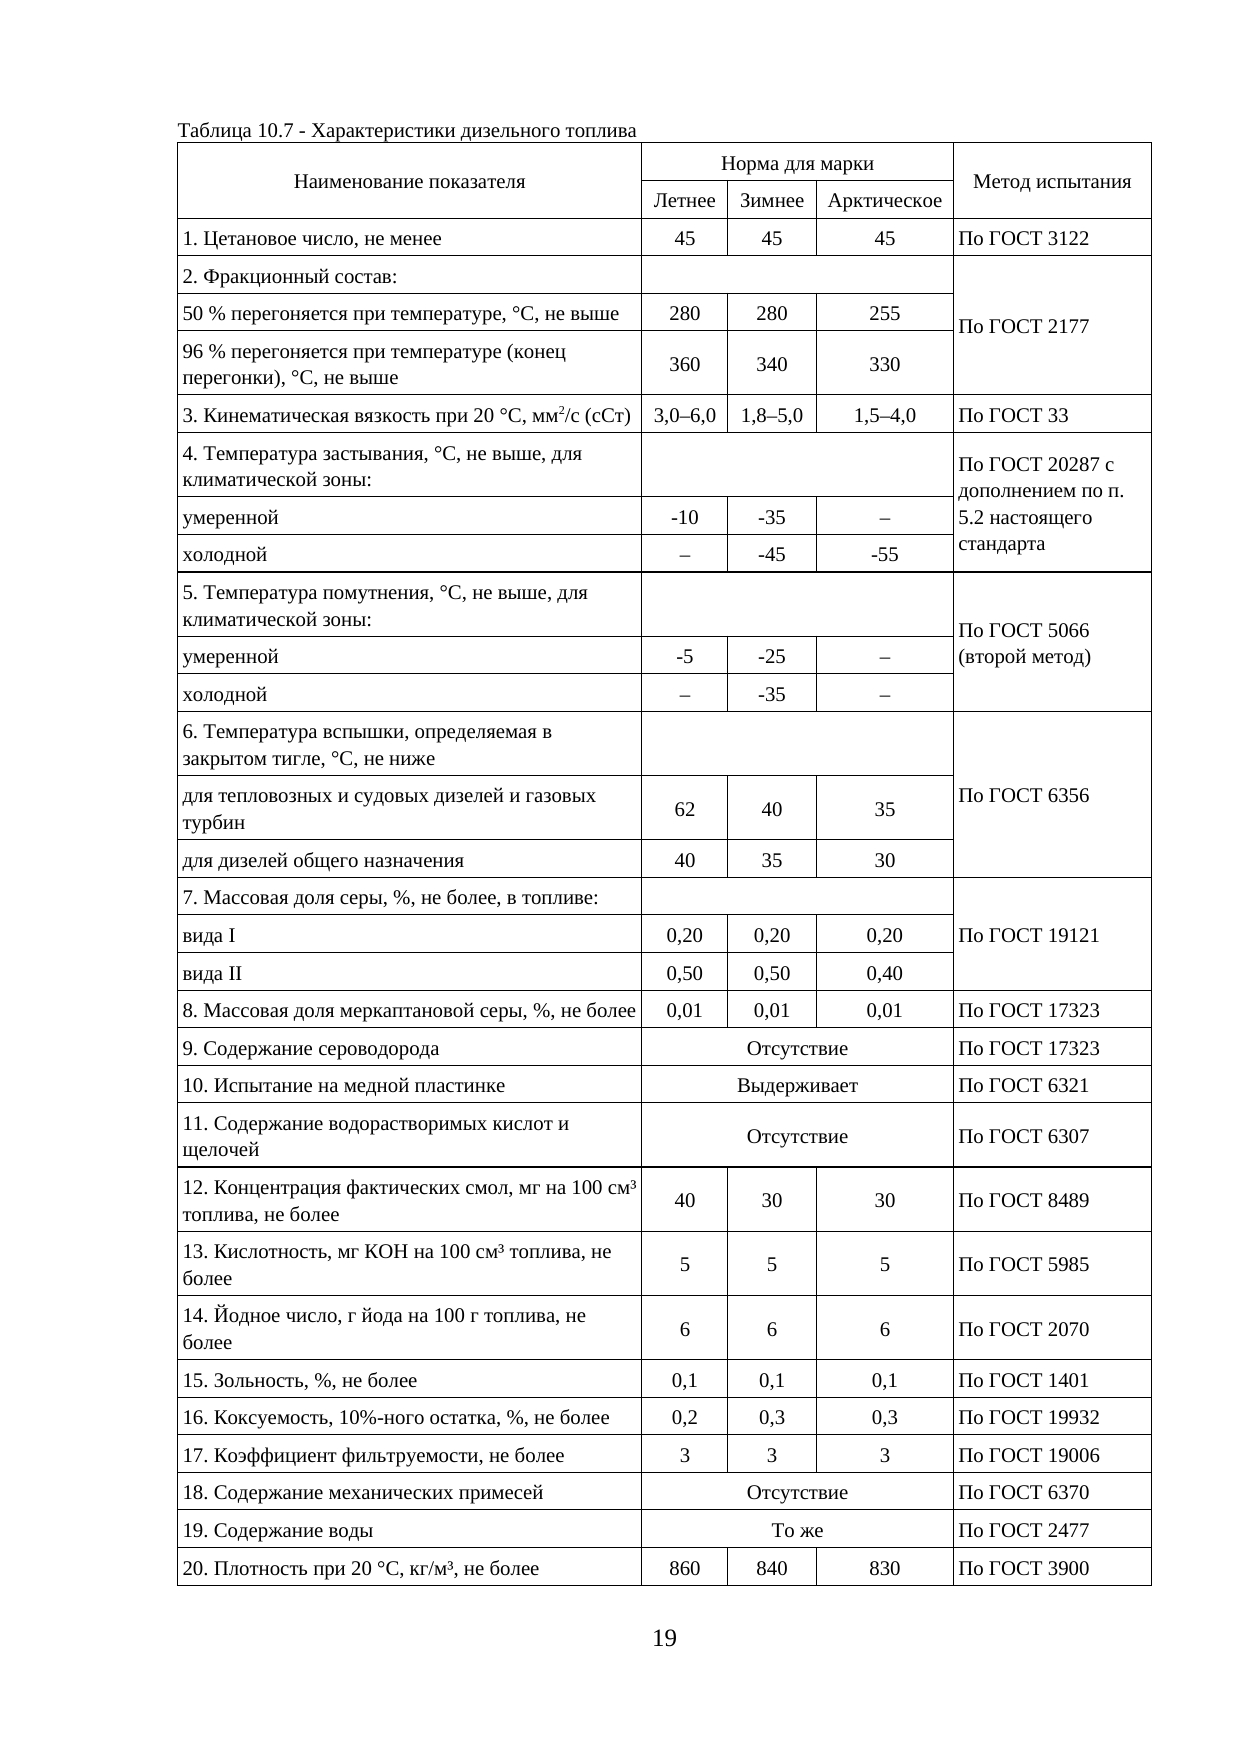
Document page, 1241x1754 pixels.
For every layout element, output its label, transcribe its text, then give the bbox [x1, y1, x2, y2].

table_cell Отсутствие [642, 1103, 953, 1166]
table_cell 330 [817, 331, 953, 394]
table_cell – [642, 674, 727, 711]
table_cell [642, 573, 953, 636]
table_cell вида I [178, 915, 641, 952]
table_cell – [817, 674, 953, 711]
table_cell 17. Коэффициент фильтруемости, не более [178, 1435, 641, 1472]
table_cell 30 [728, 1168, 816, 1231]
table_cell 5 [817, 1232, 953, 1295]
table_cell – [817, 637, 953, 673]
table_cell 0,1 [817, 1360, 953, 1397]
table_cell 6 [642, 1296, 727, 1359]
table_cell 860 [642, 1548, 727, 1584]
table_cell 8. Массовая доля меркаптановой серы, %, не более [178, 991, 641, 1027]
table_cell 6 [728, 1296, 816, 1359]
table_cell По ГОСТ 17323 [954, 991, 1151, 1027]
table_cell 3 [642, 1435, 727, 1472]
table_cell 20. Плотность при 20 °С, кг/м³, не более [178, 1548, 641, 1584]
table_cell По ГОСТ 3122 [954, 219, 1151, 255]
table_cell – [817, 497, 953, 534]
table_cell По ГОСТ 19006 [954, 1435, 1151, 1472]
table_cell 45 [642, 219, 727, 255]
table_header Наименование показателя [178, 143, 641, 217]
table_cell умеренной [178, 637, 641, 673]
table_cell для дизелей общего назначения [178, 840, 641, 877]
table_cell 0,3 [817, 1398, 953, 1434]
table_cell Отсутствие [642, 1473, 953, 1509]
text Таблица 10.7 - Характеристики дизельного топлива [177, 118, 1152, 142]
table_cell По ГОСТ 2070 [954, 1296, 1151, 1359]
table_cell По ГОСТ 8489 [954, 1168, 1151, 1231]
table_cell 30 [817, 1168, 953, 1231]
table_cell 13. Кислотность, мг КОН на 100 см³ топлива, не более [178, 1232, 641, 1295]
table_cell 830 [817, 1548, 953, 1584]
table_cell 340 [728, 331, 816, 394]
table_cell 255 [817, 294, 953, 330]
table_cell 5 [728, 1232, 816, 1295]
table_cell 30 [817, 840, 953, 877]
table_cell По ГОСТ 1401 [954, 1360, 1151, 1397]
table_cell По ГОСТ 2477 [954, 1510, 1151, 1547]
table_cell Выдерживает [642, 1066, 953, 1102]
table_cell 45 [728, 219, 816, 255]
table_cell 45 [817, 219, 953, 255]
table_cell По ГОСТ 19932 [954, 1398, 1151, 1434]
table_cell 40 [642, 1168, 727, 1231]
table_cell [642, 878, 953, 914]
table_cell 7. Массовая доля серы, %, не более, в топливе: [178, 878, 641, 914]
table_cell 15. Зольность, %, не более [178, 1360, 641, 1397]
table_cell холодной [178, 674, 641, 711]
table_cell Арктическое [817, 181, 953, 217]
table_header Метод испытания [954, 143, 1151, 217]
table_cell -45 [728, 535, 816, 571]
table_cell То же [642, 1510, 953, 1547]
table_cell 6 [817, 1296, 953, 1359]
table_cell 0,1 [642, 1360, 727, 1397]
table_cell По ГОСТ 6370 [954, 1473, 1151, 1509]
table_cell -55 [817, 535, 953, 571]
table_cell Зимнее [728, 181, 816, 217]
table_cell [642, 712, 953, 775]
table_cell 0,50 [728, 953, 816, 989]
table_cell 40 [728, 776, 816, 839]
table_cell 62 [642, 776, 727, 839]
table_cell -10 [642, 497, 727, 534]
table_cell По ГОСТ 5985 [954, 1232, 1151, 1295]
table_cell По ГОСТ 6307 [954, 1103, 1151, 1166]
table_cell 0,01 [817, 991, 953, 1027]
table_cell 3 [728, 1435, 816, 1472]
table_cell По ГОСТ 20287 с дополнением по п. 5.2 настоящего стандарта [954, 433, 1151, 571]
table_cell 9. Содержание сероводорода [178, 1028, 641, 1065]
table_cell для тепловозных и судовых дизелей и газовых турбин [178, 776, 641, 839]
table_cell По ГОСТ 5066 (второй метод) [954, 573, 1151, 711]
table_cell 5 [642, 1232, 727, 1295]
table_cell По ГОСТ 17323 [954, 1028, 1151, 1065]
table_cell 0,01 [642, 991, 727, 1027]
table_cell 0,3 [728, 1398, 816, 1434]
table_cell 0,40 [817, 953, 953, 989]
table_cell По ГОСТ 3900 [954, 1548, 1151, 1584]
table_cell 12. Концентрация фактических смол, мг на 100 см³ топлива, не более [178, 1168, 641, 1231]
table_cell Отсутствие [642, 1028, 953, 1065]
table_cell 3,0–6,0 [642, 395, 727, 432]
table_cell 1. Цетановое число, не менее [178, 219, 641, 255]
table_cell 40 [642, 840, 727, 877]
table_cell 96 % перегоняется при температуре (конец перегонки), °С, не выше [178, 331, 641, 394]
table_cell 35 [817, 776, 953, 839]
table_cell 0,20 [817, 915, 953, 952]
table_cell – [642, 535, 727, 571]
table_cell По ГОСТ 6321 [954, 1066, 1151, 1102]
table_cell умеренной [178, 497, 641, 534]
table_cell 1,8–5,0 [728, 395, 816, 432]
table_cell 35 [728, 840, 816, 877]
table_cell По ГОСТ 19121 [954, 878, 1151, 989]
table_cell 18. Содержание механических примесей [178, 1473, 641, 1509]
table_cell По ГОСТ 2177 [954, 256, 1151, 394]
table_cell 0,50 [642, 953, 727, 989]
table_cell По ГОСТ 6356 [954, 712, 1151, 877]
table_cell По ГОСТ 33 [954, 395, 1151, 432]
table_cell 50 % перегоняется при температуре, °С, не выше [178, 294, 641, 330]
table_cell 3. Кинематическая вязкость при 20 °С, мм2/с (сСт) [178, 395, 641, 432]
table_cell 11. Содержание водорастворимых кислот и щелочей [178, 1103, 641, 1166]
table_cell 0,1 [728, 1360, 816, 1397]
table_header Норма для марки [642, 143, 953, 180]
table_cell -5 [642, 637, 727, 673]
table_cell 0,20 [728, 915, 816, 952]
table_cell 840 [728, 1548, 816, 1584]
table_cell 10. Испытание на медной пластинке [178, 1066, 641, 1102]
table_cell 280 [728, 294, 816, 330]
table_cell 3 [817, 1435, 953, 1472]
table_cell 5. Температура помутнения, °С, не выше, для климатической зоны: [178, 573, 641, 636]
table_cell Летнее [642, 181, 727, 217]
table_cell 360 [642, 331, 727, 394]
table_cell [642, 256, 953, 293]
table_cell [642, 433, 953, 496]
table_cell 2. Фракционный состав: [178, 256, 641, 293]
table_cell 280 [642, 294, 727, 330]
table_cell холодной [178, 535, 641, 571]
table_cell 0,2 [642, 1398, 727, 1434]
table_cell 16. Коксуемость, 10%-ного остатка, %, не более [178, 1398, 641, 1434]
table_cell вида II [178, 953, 641, 989]
table_cell -25 [728, 637, 816, 673]
table_cell 1,5–4,0 [817, 395, 953, 432]
table_cell 4. Температура застывания, °С, не выше, для климатической зоны: [178, 433, 641, 496]
table_cell 0,20 [642, 915, 727, 952]
table_cell 6. Температура вспышки, определяемая в закрытом тигле, °С, не ниже [178, 712, 641, 775]
table_cell -35 [728, 674, 816, 711]
table_cell 14. Йодное число, г йода на 100 г топлива, не более [178, 1296, 641, 1359]
table_cell -35 [728, 497, 816, 534]
table_cell 19. Содержание воды [178, 1510, 641, 1547]
table_cell 0,01 [728, 991, 816, 1027]
